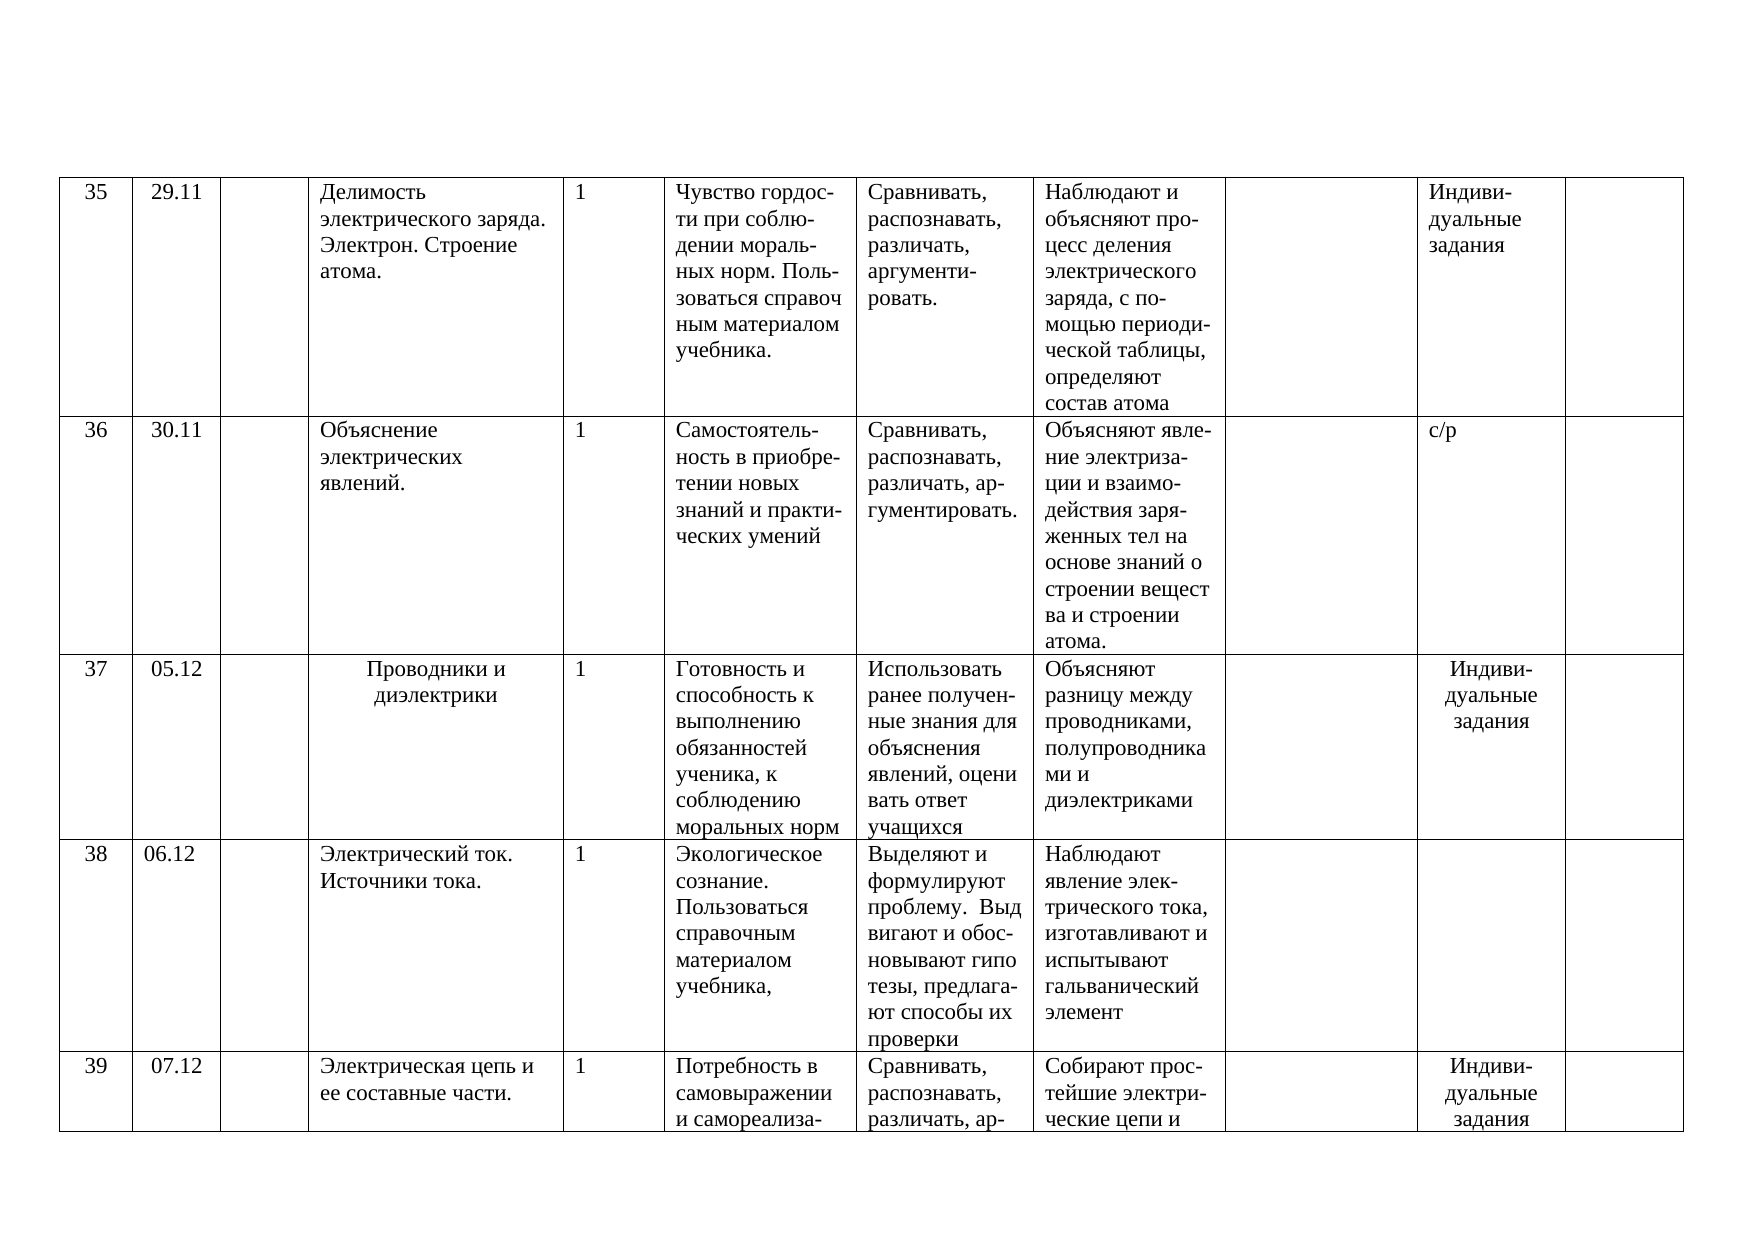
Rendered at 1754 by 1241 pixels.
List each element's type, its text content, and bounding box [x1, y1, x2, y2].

table_cell [1566, 1052, 1683, 1131]
table_cell 39 [60, 1052, 132, 1131]
table_cell Объясняют явле-ние электриза-ции и взаимо-действия заря-женных тел на основе знаний о строении вещест ва и строении атома. [1034, 417, 1225, 654]
table_cell Объясняют разницу между проводниками, полупроводниками и диэлектриками [1034, 655, 1225, 839]
table_cell Объяснение электрических явлений. [309, 417, 563, 654]
table_cell Делимость электрического заряда. Электрон. Строение атома. [309, 178, 563, 416]
table_cell [221, 178, 308, 416]
table_cell Чувство гордос-ти при соблю-дении мораль-ных норм. Поль-зоваться справоч ным материалом учебника. [665, 178, 856, 416]
table_cell [1226, 1052, 1417, 1131]
table_cell 37 [60, 655, 132, 839]
table_cell 07.12 [133, 1052, 220, 1131]
table_cell [1226, 655, 1417, 839]
table_cell Индиви-дуальные задания [1418, 178, 1565, 416]
table_cell [221, 840, 308, 1051]
table_cell [1566, 840, 1683, 1051]
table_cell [1034, 1052, 1225, 1131]
table_cell 1 [564, 178, 664, 416]
table_cell 1 [564, 655, 664, 839]
table_cell 36 [60, 417, 132, 654]
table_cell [1418, 1052, 1565, 1131]
table_cell [1226, 178, 1417, 416]
table_cell Самостоятель-ность в приобре-тении новых знаний и практи-ческих умений [665, 417, 856, 654]
table_cell Готовность и способность к выполнению обязанностей ученика, к соблюдению моральных норм [665, 655, 856, 839]
table_cell [221, 1052, 308, 1131]
table_cell [1226, 840, 1417, 1051]
table_cell 1 [564, 1052, 664, 1131]
table_cell [1226, 417, 1417, 654]
table_cell [221, 417, 308, 654]
table_cell Наблюдают явление элек-трического тока, изготавливают и испытывают гальванический элемент [1034, 840, 1225, 1051]
table_cell Сравнивать, распознавать, различать, аргументи-ровать. [857, 178, 1033, 416]
table_cell 1 [564, 417, 664, 654]
table_cell Проводники и диэлектрики [309, 655, 563, 839]
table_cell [309, 1052, 563, 1131]
table_cell 06.12 [133, 840, 220, 1051]
table_cell 05.12 [133, 655, 220, 839]
table_cell [221, 655, 308, 839]
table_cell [665, 1052, 856, 1131]
table_cell 30.11 [133, 417, 220, 654]
table_cell Индиви-дуальные задания [1418, 655, 1565, 839]
table_cell [1418, 840, 1565, 1051]
table_cell с/р [1418, 417, 1565, 654]
table_cell [1566, 178, 1683, 416]
table_cell Использовать ранее получен-ные знания для объяснения явлений, оцени вать ответ учащихся [857, 655, 1033, 839]
table_cell 38 [60, 840, 132, 1051]
table_cell Выделяют и формулируют проблему. Выд вигают и обос-новывают гипо тезы, предлага-ют способы их проверки [857, 840, 1033, 1051]
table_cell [857, 1052, 1033, 1131]
table_cell Сравнивать, распознавать, различать, ар-гументировать. [857, 417, 1033, 654]
table_cell 1 [564, 840, 664, 1051]
table_cell [1566, 655, 1683, 839]
table_cell Экологическое сознание. Пользоваться справочным материалом учебника, [665, 840, 856, 1051]
table_cell 35 [60, 178, 132, 416]
table_cell Наблюдают и объясняют про-цесс деления электрического заряда, с по-мощью периоди-ческой таблицы, определяют состав атома [1034, 178, 1225, 416]
table_cell [1566, 417, 1683, 654]
table_cell 29.11 [133, 178, 220, 416]
table_cell Электрический ток. Источники тока. [309, 840, 563, 1051]
